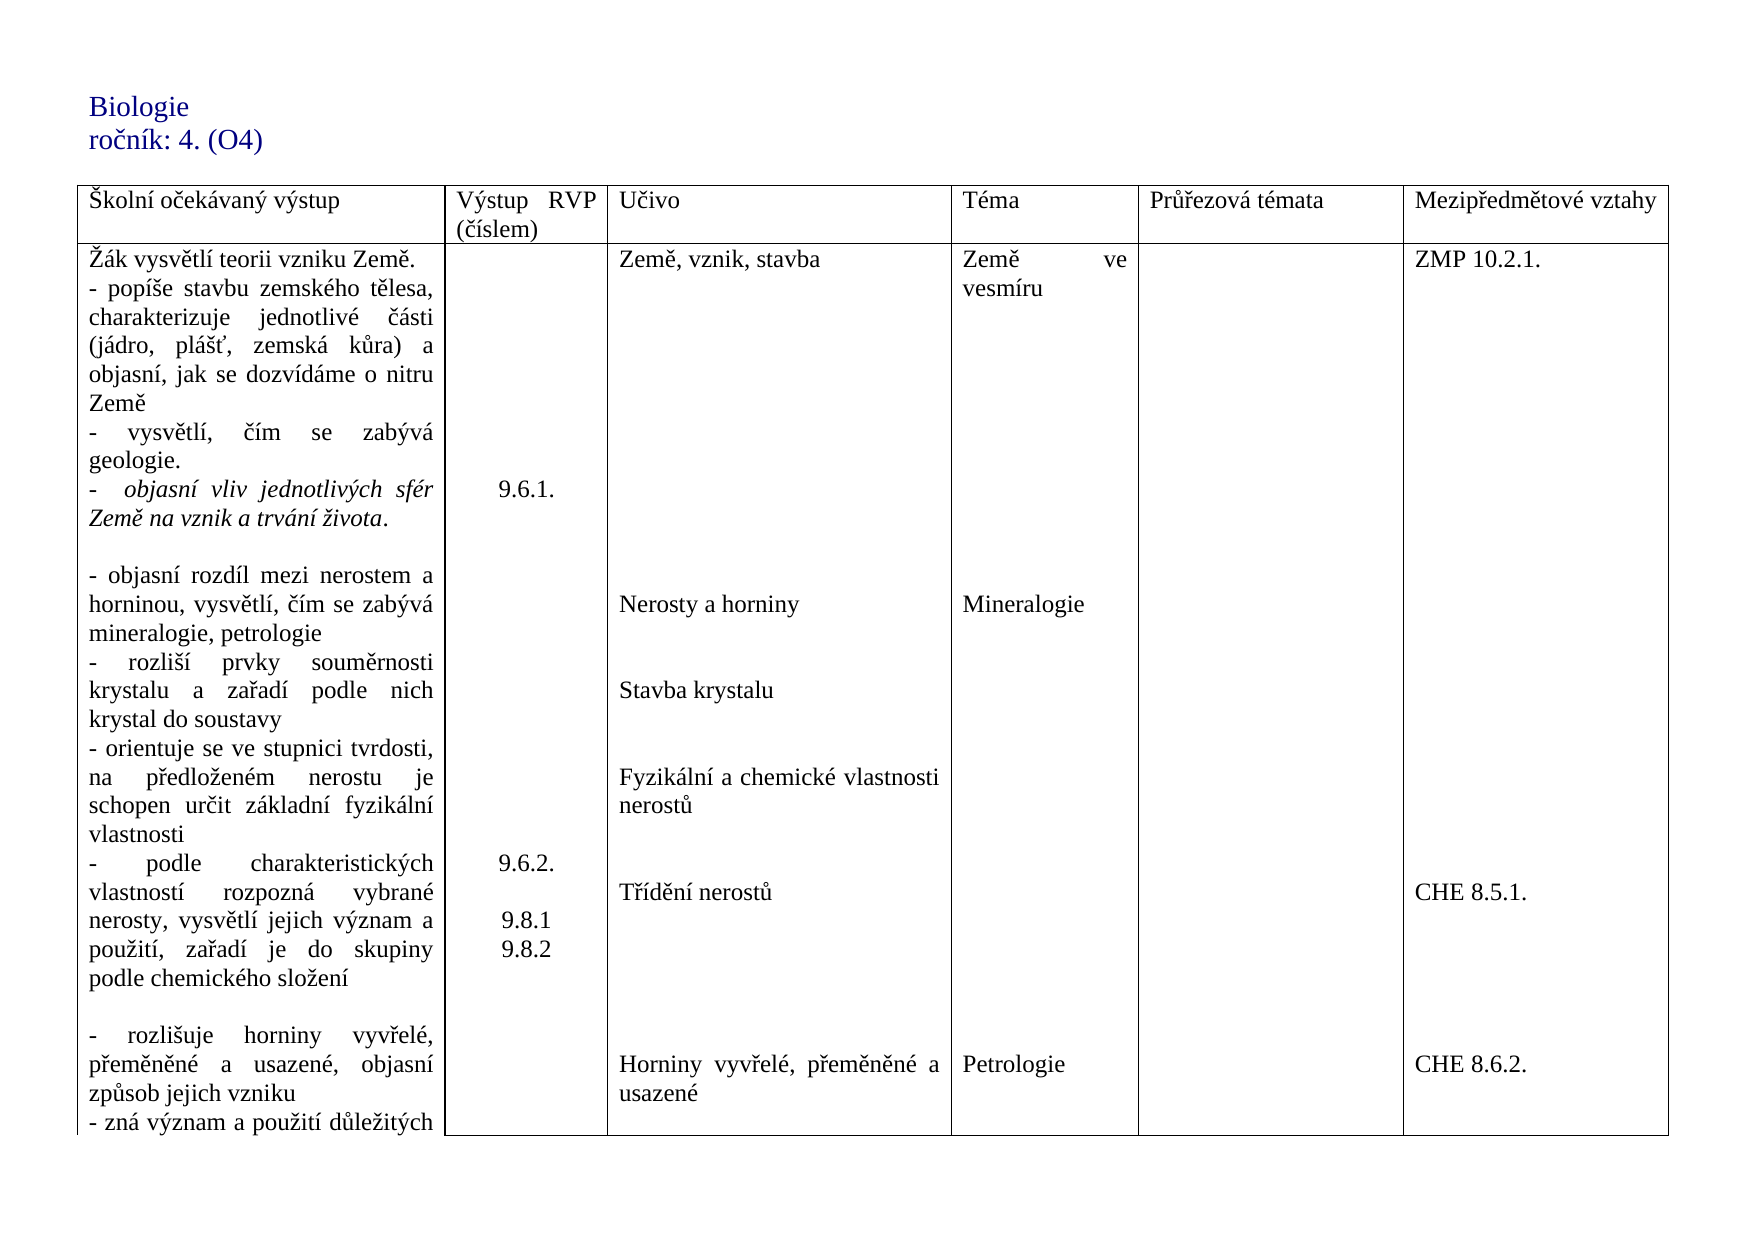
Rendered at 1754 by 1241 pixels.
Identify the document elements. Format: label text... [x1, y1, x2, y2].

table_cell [952, 244, 1138, 1135]
text ročník: 4. (O4) [89, 122, 1665, 156]
table_header Téma [952, 186, 1138, 243]
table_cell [1139, 244, 1403, 1135]
table_header Učivo [608, 186, 951, 243]
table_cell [78, 244, 444, 1135]
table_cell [446, 244, 607, 1135]
table_header Školní očekávaný výstup [78, 186, 444, 243]
table_header Mezipředmětové vztahy [1404, 186, 1668, 243]
text Biologie [89, 89, 1665, 122]
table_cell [1404, 244, 1668, 1135]
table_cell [608, 244, 951, 1135]
table_header Výstup RVP (číslem) [446, 186, 607, 243]
table_header Průřezová témata [1139, 186, 1403, 243]
